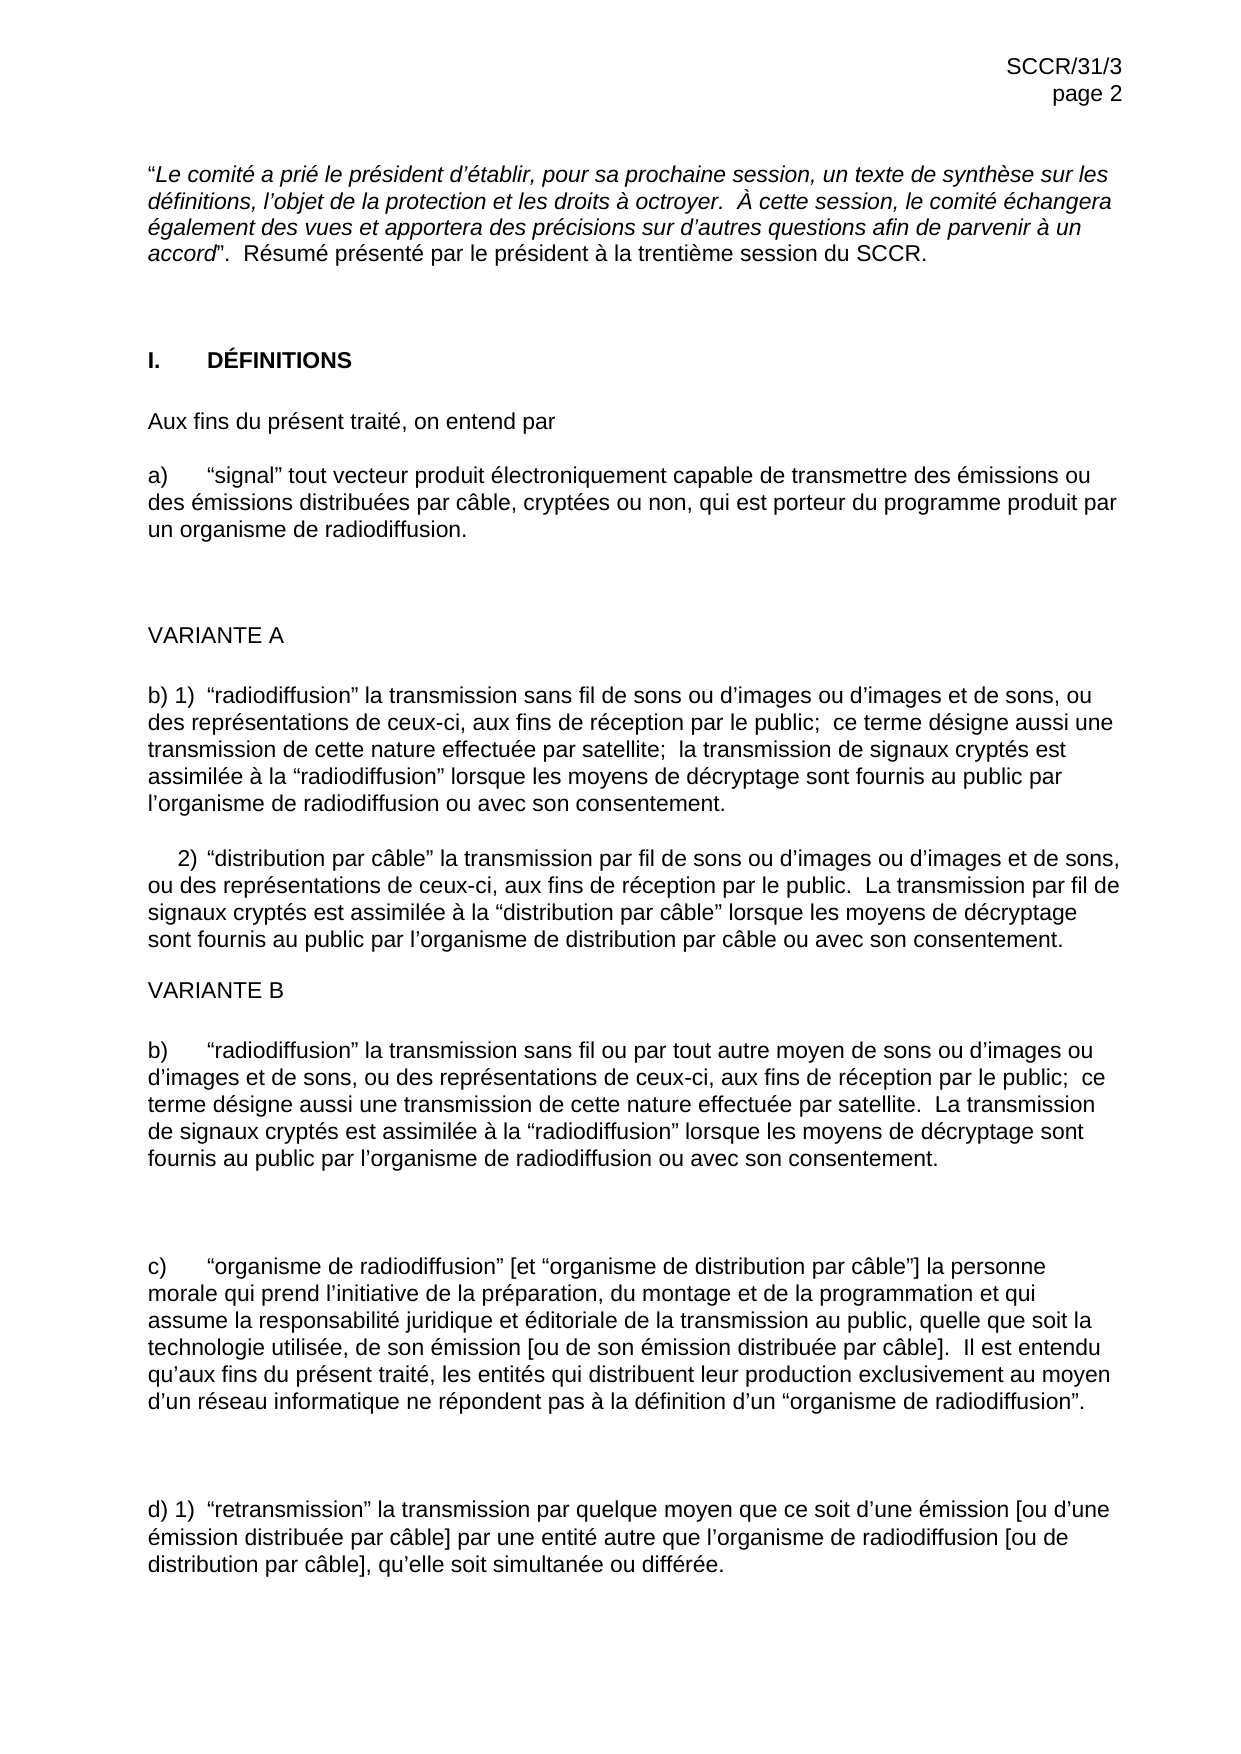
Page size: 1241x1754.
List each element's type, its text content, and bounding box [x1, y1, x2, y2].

subtitle variante A [148, 622, 1122, 648]
text Aux fins du présent traité, on entend par [148, 407, 1122, 434]
subtitle i. DÉfinitions [148, 347, 1122, 374]
text 2) “distribution par câble” la transmission par fil de sons ou d’images ou d’images et de sons, ou des représentations de ceux-ci, aux fins de réception par le public. La transmission par fil de signaux cryptés est assimilée à la “distribution par câble” lorsque les moyens de décryptage sont fournis au public par l’organisme de distribution par câble ou avec son consentement. [148, 844, 1122, 952]
text b) “radiodiffusion” la transmission sans fil ou par tout autre moyen de sons ou d’images ou d’images et de sons, ou des représentations de ceux-ci, aux fins de réception par le public; ce terme désigne aussi une transmission de cette nature effectuée par satellite. La transmission de signaux cryptés est assimilée à la “radiodiffusion” lorsque les moyens de décryptage sont fournis au public par l’organisme de radiodiffusion ou avec son consentement. [148, 1036, 1122, 1171]
text “Le comité a prié le président d’établir, pour sa prochaine session, un texte de synthèse sur les définitions, l’objet de la protection et les droits à octroyer. À cette session, le comité échangera également des vues et apportera des précisions sur d’autres questions afin de parvenir à un accord”. Résumé présenté par le président à la trentième session du SCCR. [148, 161, 1122, 267]
text a) “signal” tout vecteur produit électroniquement capable de transmettre des émissions ou des émissions distribuées par câble, cryptées ou non, qui est porteur du programme produit par un organisme de radiodiffusion. [148, 461, 1122, 542]
text b) 1) “radiodiffusion” la transmission sans fil de sons ou d’images ou d’images et de sons, ou des représentations de ceux-ci, aux fins de réception par le public; ce terme désigne aussi une transmission de cette nature effectuée par satellite; la transmission de signaux cryptés est assimilée à la “radiodiffusion” lorsque les moyens de décryptage sont fournis au public par l’organisme de radiodiffusion ou avec son consentement. [148, 681, 1122, 817]
text d) 1) “retransmission” la transmission par quelque moyen que ce soit d’une émission [ou d’une émission distribuée par câble] par une entité autre que l’organisme de radiodiffusion [ou de distribution par câble], qu’elle soit simultanée ou différée. [148, 1496, 1122, 1577]
subtitle variante B [148, 977, 1122, 1003]
text c) “organisme de radiodiffusion” [et “organisme de distribution par câble”] la personne morale qui prend l’initiative de la préparation, du montage et de la programmation et qui assume la responsabilité juridique et éditoriale de la transmission au public, quelle que soit la technologie utilisée, de son émission [ou de son émission distribuée par câble]. Il est entendu qu’aux fins du présent traité, les entités qui distribuent leur production exclusivement au moyen d’un réseau informatique ne répondent pas à la définition d’un “organisme de radiodiffusion”. [148, 1252, 1122, 1414]
